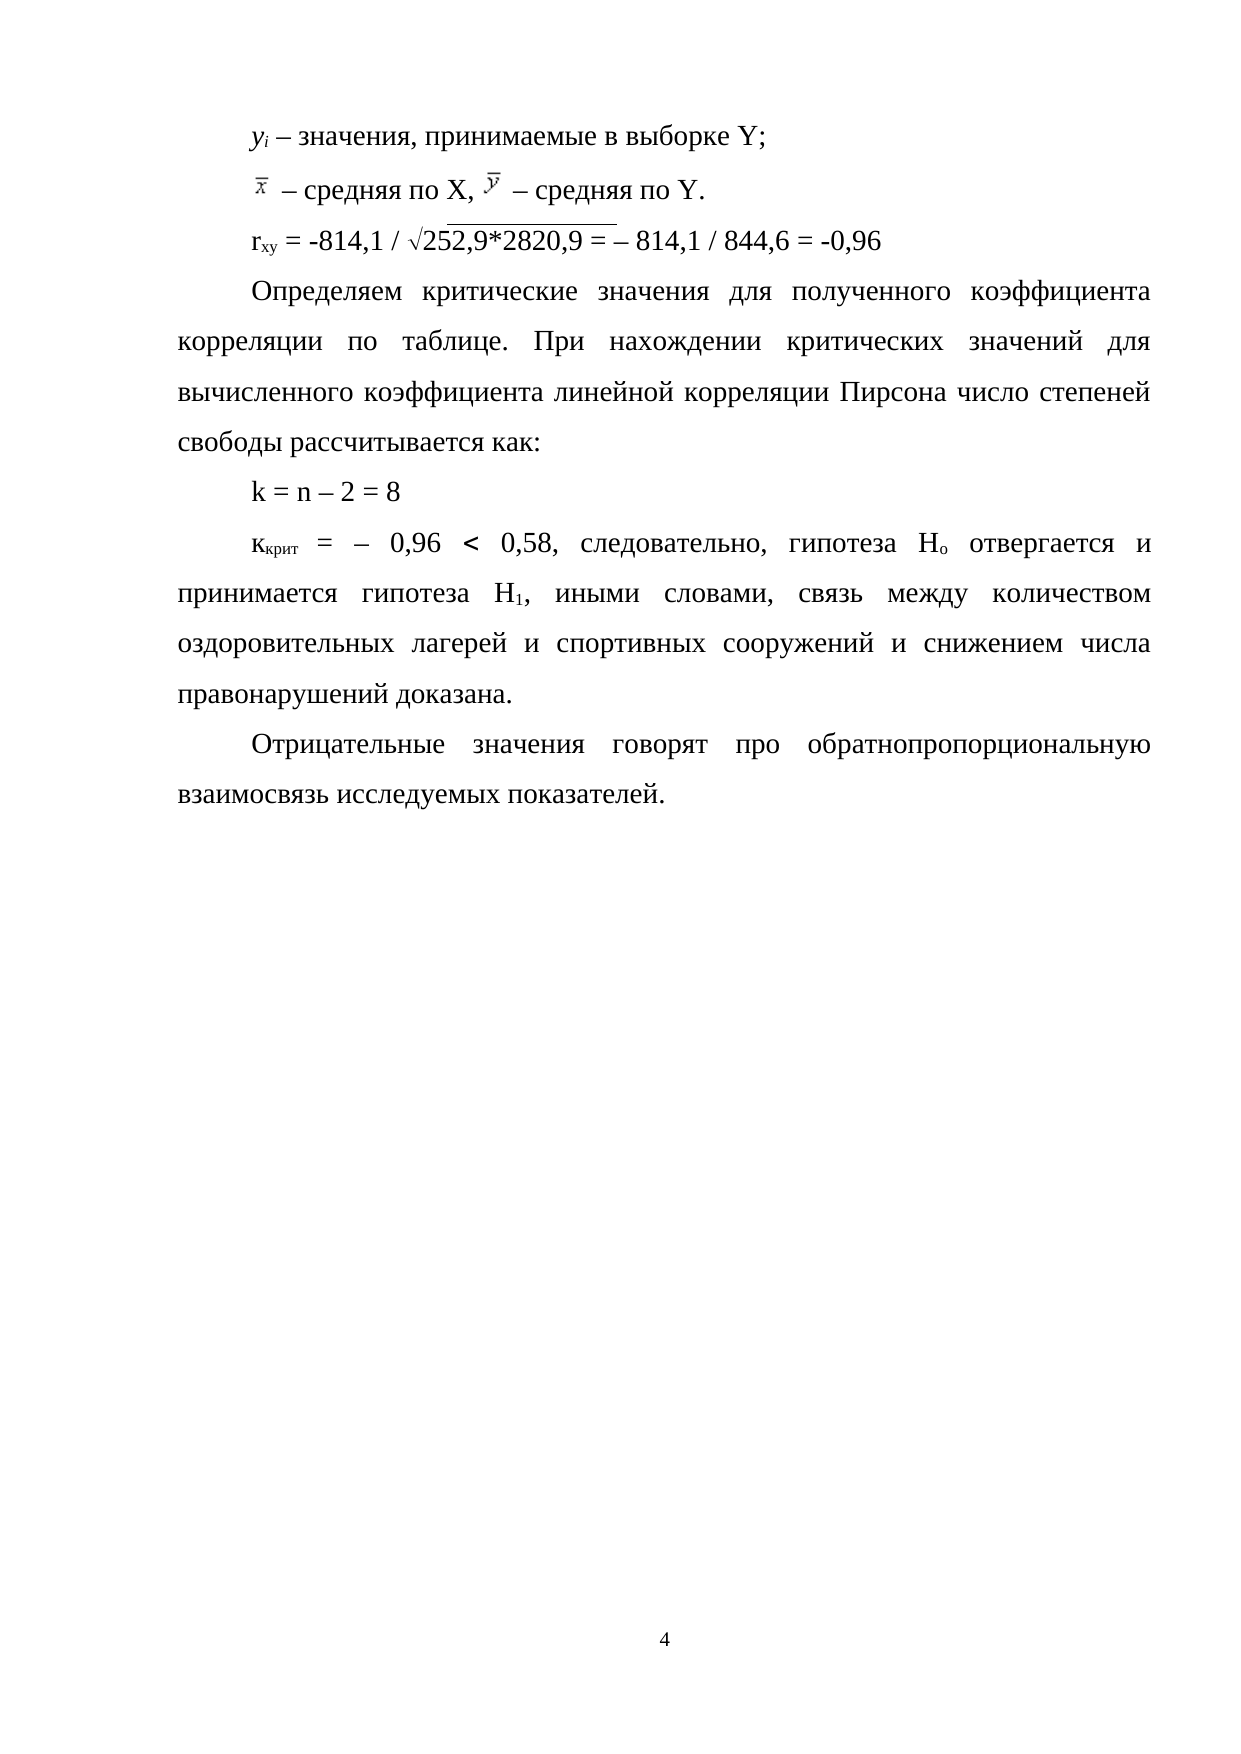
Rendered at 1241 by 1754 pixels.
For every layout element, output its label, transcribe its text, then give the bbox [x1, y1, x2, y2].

picture [481, 168, 506, 200]
text k = n – 2 = 8 [177, 474, 1152, 508]
text Отрицательные значения говорят про обратнопропорциональную взаимосвязь исследуемых показателей. [177, 726, 1152, 810]
text yi – значения, принимаемые в выборке Y; [177, 118, 1152, 152]
text rху = -814,1 / 252,9*2820,9 = – 814,1 / 844,6 = -0,96 [177, 223, 1152, 256]
text Определяем критические значения для полученного коэффициента корреляции по таблице. При нахождении критических значений для вычисленного коэффициента линейной корреляции Пирсона число степеней свободы рассчитывается как: [177, 273, 1152, 458]
text ккрит = – 0,96 0,58, следовательно, гипотеза Но отвергается и принимается гипотеза H1, иными словами, связь между количеством оздоровительных лагерей и спортивных сооружений и снижением числа правонарушений доказана. [177, 525, 1152, 709]
picture [251, 173, 275, 200]
text – средняя по X, – средняя по Y. [177, 168, 1152, 206]
